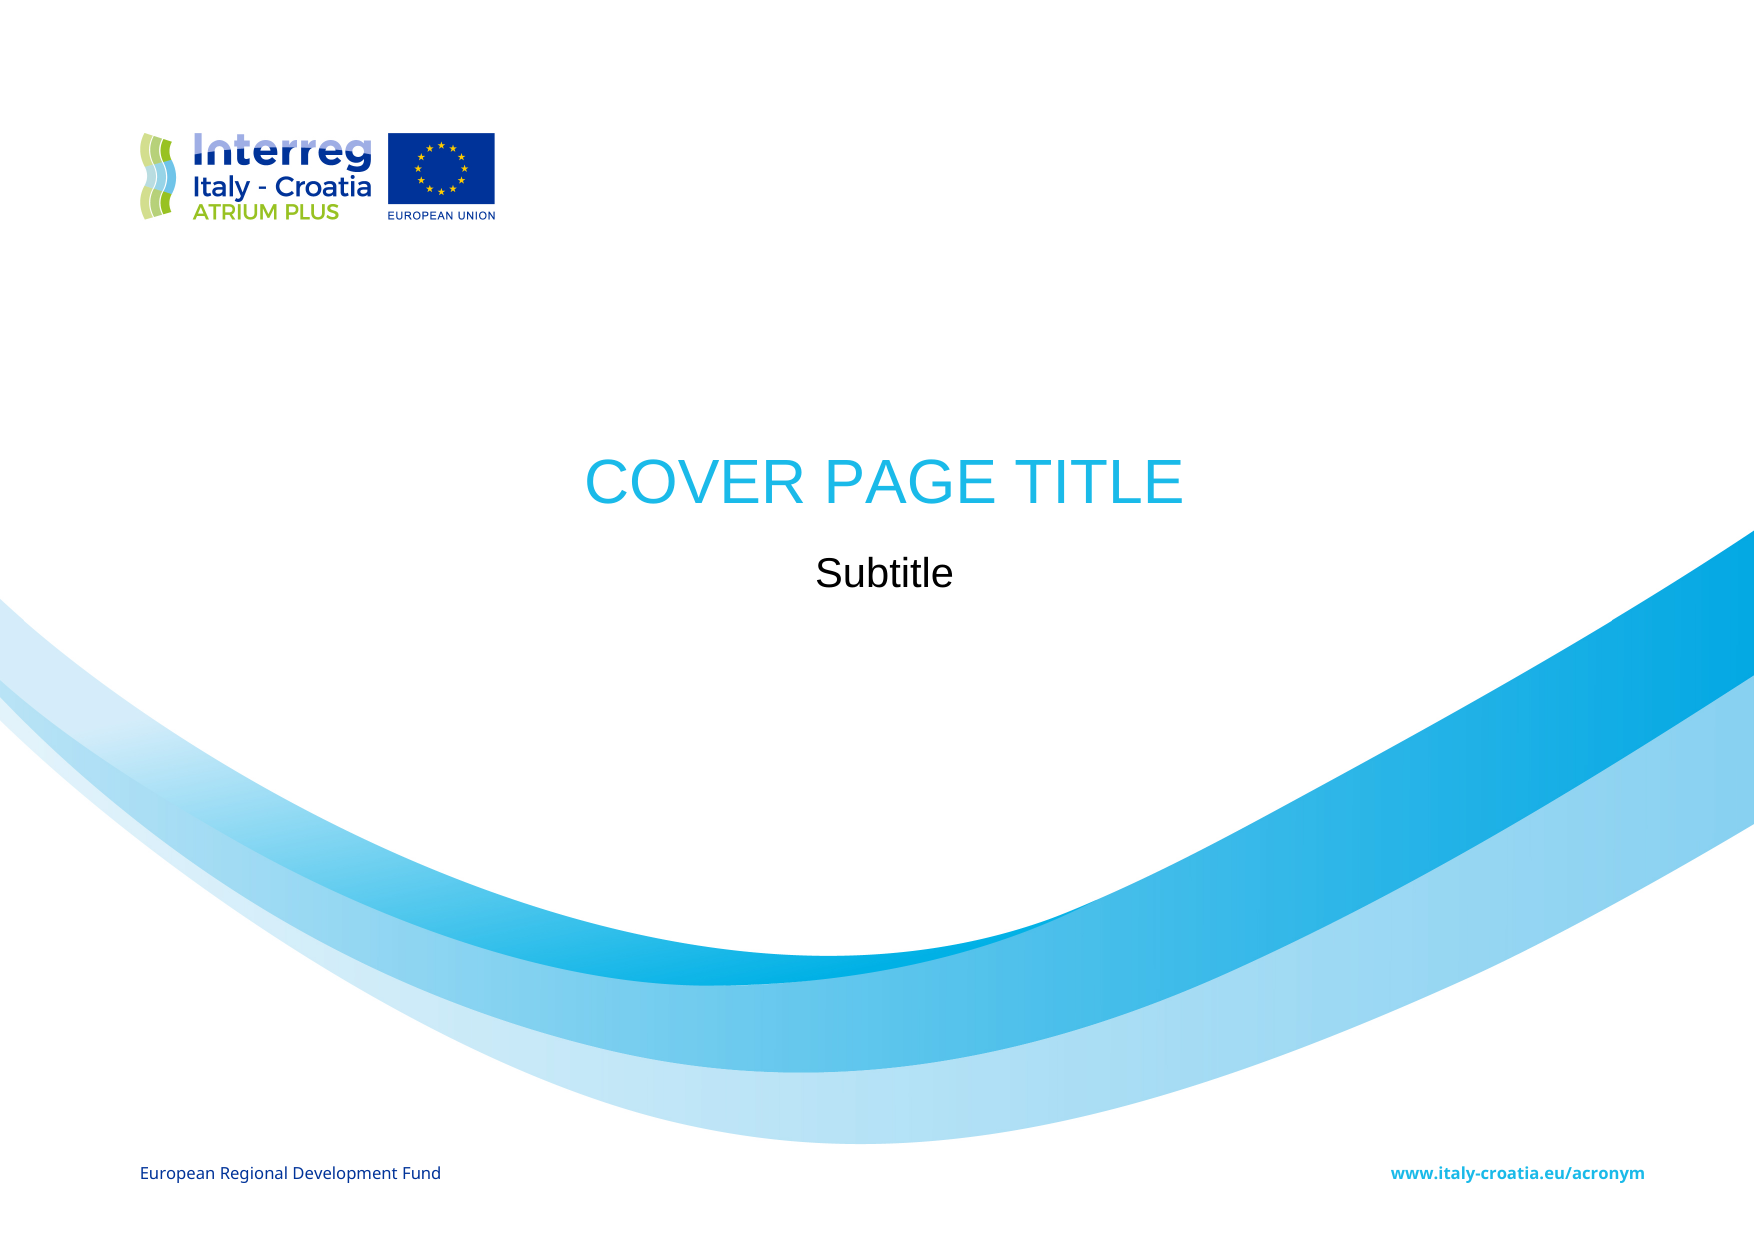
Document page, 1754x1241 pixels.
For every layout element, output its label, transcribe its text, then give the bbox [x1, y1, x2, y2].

text COVER PAGE TITLE [154, 280, 1614, 517]
picture [0, 0, 1754, 1241]
text Subtitle [154, 549, 1614, 597]
